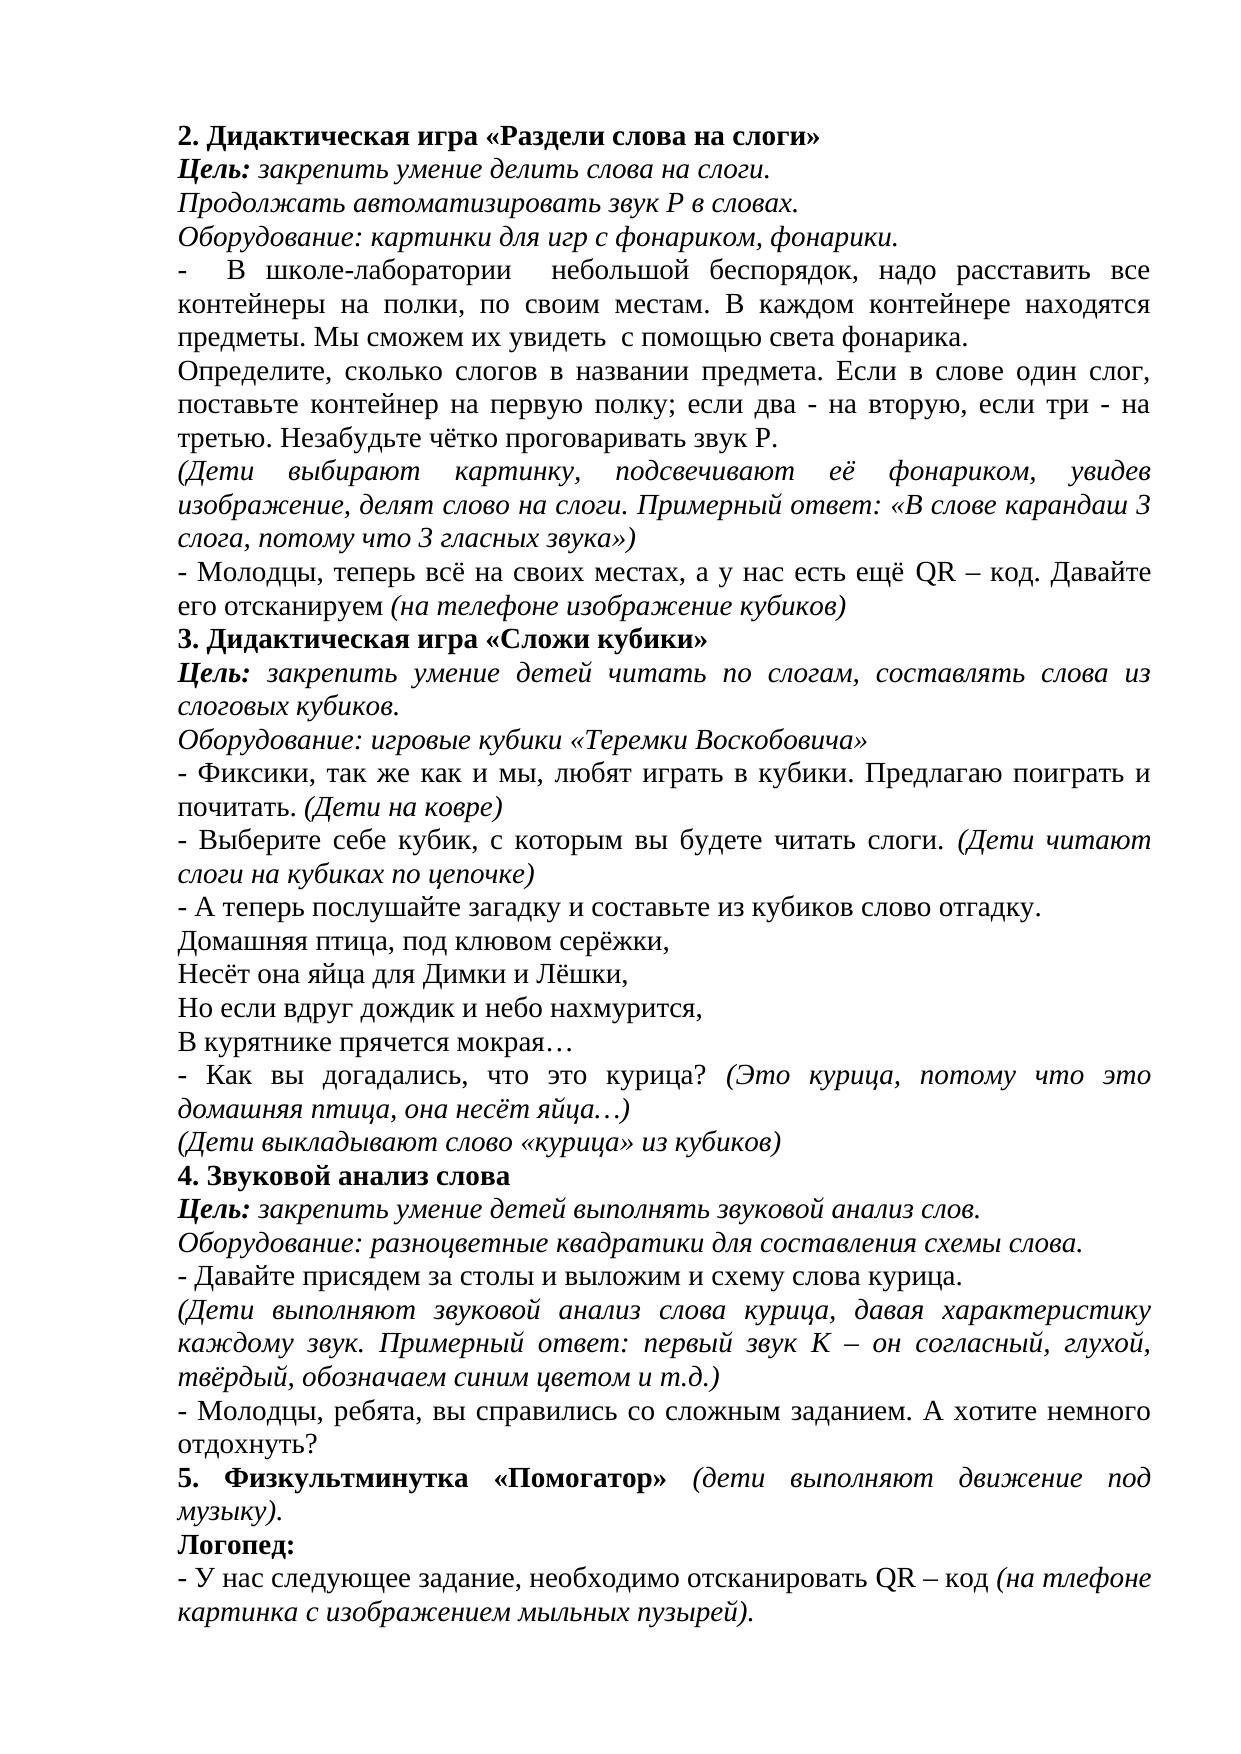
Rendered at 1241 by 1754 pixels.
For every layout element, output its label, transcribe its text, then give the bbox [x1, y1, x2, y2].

text Определите, сколько слогов в названии предмета. Если в слове один слог, поставьте контейнер на первую полку; если два - на вторую, если три - на третью. Незабудьте чётко проговаривать звук Р. [177, 353, 1152, 453]
text Оборудование: игровые кубики «Теремки Воскобовича» [177, 722, 1152, 755]
text - Фиксики, так же как и мы, любят играть в кубики. Предлагаю поиграть и почитать. (Дети на ковре) [177, 755, 1152, 822]
text 5. Физкультминутка «Помогатор» (дети выполняют движение под музыку). [177, 1460, 1152, 1527]
text В курятнике прячется мокрая… [177, 1024, 1152, 1057]
text - Как вы догадались, что это курица? (Это курица, потому что это домашняя птица, она несёт яйца…) [177, 1057, 1152, 1124]
text Продолжать автоматизировать звук Р в словах. [177, 185, 1152, 219]
text Цель: закрепить умение детей выполнять звуковой анализ слов. [177, 1191, 1152, 1225]
text - А теперь послушайте загадку и составьте из кубиков слово отгадку. [177, 889, 1152, 923]
text 4. Звуковой анализ слова [177, 1158, 1152, 1191]
text Но если вдруг дождик и небо нахмурится, [177, 990, 1152, 1024]
text Цель: закрепить умение детей читать по слогам, составлять слова из слоговых кубиков. [177, 655, 1152, 722]
text Оборудование: разноцветные квадратики для составления схемы слова. [177, 1225, 1152, 1258]
text (Дети выполняют звуковой анализ слова курица, давая характеристику каждому звук. Примерный ответ: первый звук К – он согласный, глухой, твёрдый, обозначаем синим цветом и т.д.) [177, 1292, 1152, 1393]
text - Молодцы, ребята, вы справились со сложным заданием. А хотите немного отдохнуть? [177, 1393, 1152, 1460]
text - У нас следующее задание, необходимо отсканировать QR – код (на тлефоне картинка с изображением мыльных пузырей). [177, 1560, 1152, 1627]
text Логопед: [177, 1527, 1152, 1560]
text Цель: закрепить умение делить слова на слоги. [177, 152, 1152, 185]
text - В школе-лаборатории небольшой беспорядок, надо расставить все контейнеры на полки, по своим местам. В каждом контейнере находятся предметы. Мы сможем их увидеть с помощью света фонарика. [177, 252, 1152, 353]
text - Давайте присядем за столы и выложим и схему слова курица. [177, 1258, 1152, 1292]
text 2. Дидактическая игра «Раздели слова на слоги» [177, 118, 1152, 152]
text Несёт она яйца для Димки и Лёшки, [177, 957, 1152, 990]
text - Молодцы, теперь всё на своих местах, а у нас есть ещё QR – код. Давайте его отсканируем (на телефоне изображение кубиков) [177, 554, 1152, 621]
text 3. Дидактическая игра «Сложи кубики» [177, 621, 1152, 655]
text (Дети выкладывают слово «курица» из кубиков) [177, 1124, 1152, 1158]
text (Дети выбирают картинку, подсвечивают её фонариком, увидев изображение, делят слово на слоги. Примерный ответ: «В слове карандаш 3 слога, потому что 3 гласных звука») [177, 453, 1152, 554]
text Домашняя птица, под клювом серёжки, [177, 923, 1152, 957]
text Оборудование: картинки для игр с фонариком, фонарики. [177, 219, 1152, 252]
text - Выберите себе кубик, с которым вы будете читать слоги. (Дети читают слоги на кубиках по цепочке) [177, 822, 1152, 889]
